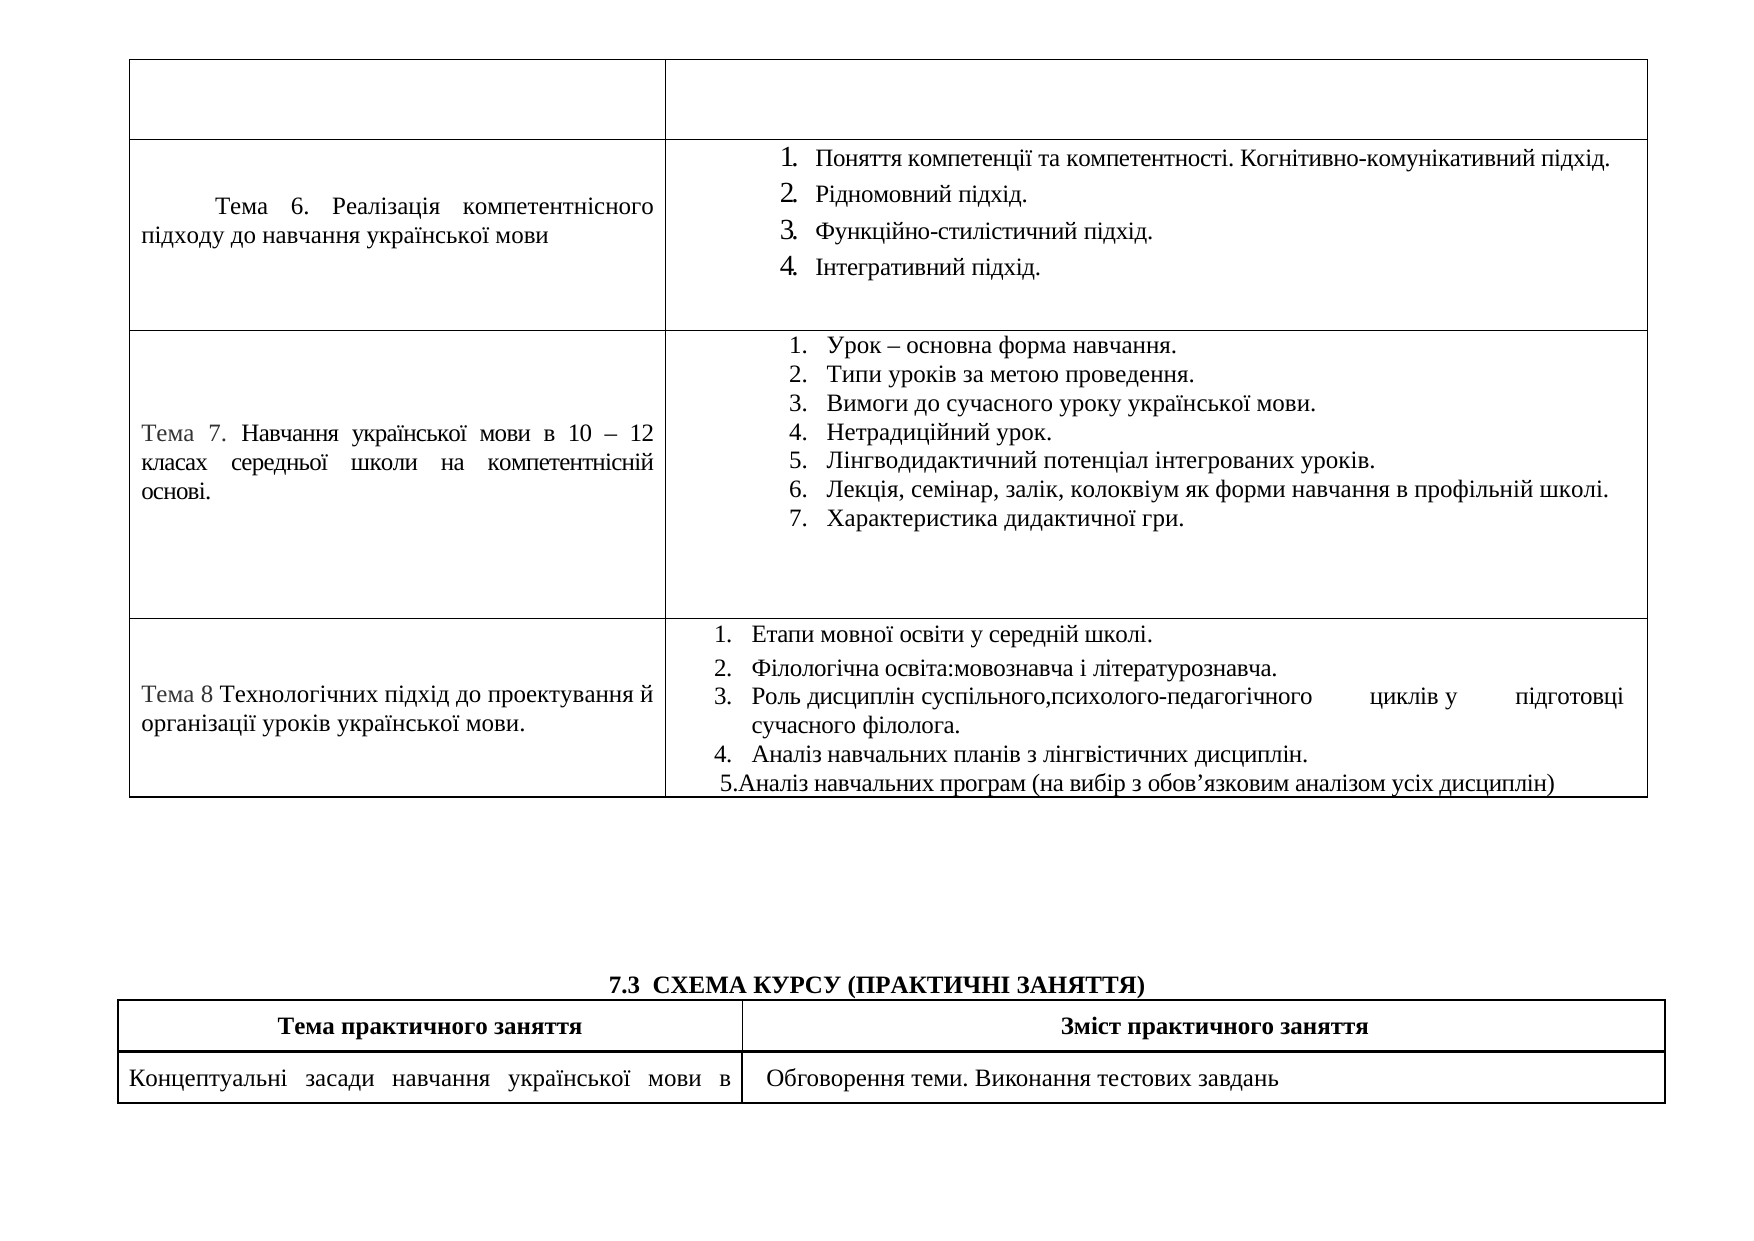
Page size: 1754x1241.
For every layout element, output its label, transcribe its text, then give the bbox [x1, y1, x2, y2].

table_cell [119, 1053, 741, 1102]
table_cell Тема 8 Технологічних підхід до проектування й організації уроків української мови. [130, 619, 665, 796]
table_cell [130, 60, 665, 138]
table_cell Поняття компетенції та компетентності. Когнітивно-комунікативний підхід. Рідномовний підхід. Функційно-стилістичний підхід. Інтегративний підхід. [666, 140, 1647, 329]
table_cell Урок – основна форма навчання. Типи уроків за метою проведення. Вимоги до сучасного уроку української мови. Нетрадиційний урок. Лінгводидактичний потенціал інтегрованих уроків. Лекція, семінар, залік, колоквіум як форми навчання в профільній школі. Характеристика дидактичної гри. [666, 331, 1647, 618]
table_header Тема практичного заняття [119, 1001, 742, 1050]
table_cell Тема 6. Реалізація компетентнісного підходу до навчання української мови [130, 140, 665, 329]
table_cell Етапи мовної освіти у середній школі. Філологічна освіта:мовознавча і літературознавча. Роль дисциплін суспільного,психолого-педагогічного циклів у підготовці сучасного філолога. Аналіз навчальних планів з лінгвістичних дисциплін. 5.Аналіз навчальних програм (на вибір з обов’язковим аналізом усіх дисциплін) [666, 619, 1647, 796]
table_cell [743, 1053, 1664, 1102]
text 7.3 Схема курсу (практичні заняття) [118, 970, 1636, 999]
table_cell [666, 60, 1647, 138]
table_header Зміст практичного заняття [743, 1001, 1664, 1050]
table_cell Тема 7. Навчання української мови в 10 – 12 класах середньої школи на компетентнісній основі. [130, 331, 665, 618]
